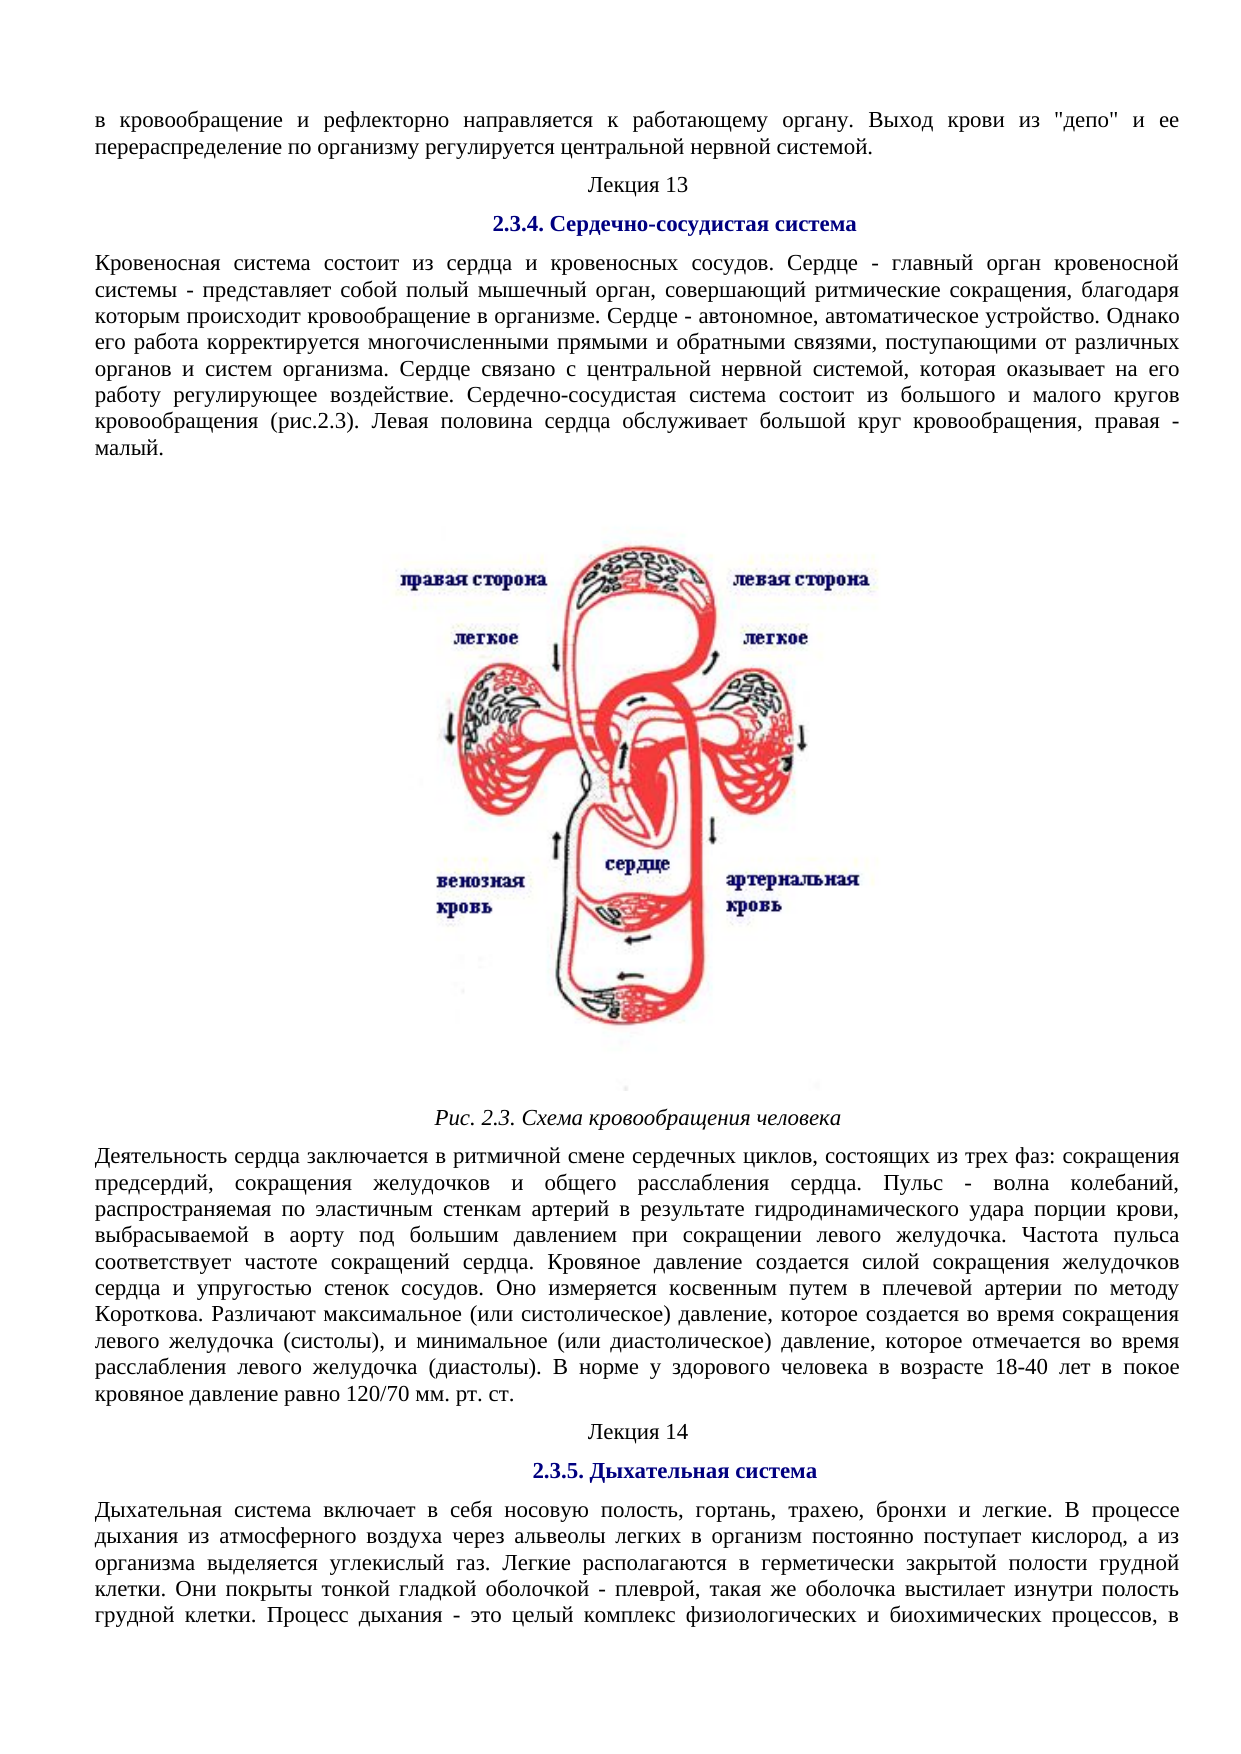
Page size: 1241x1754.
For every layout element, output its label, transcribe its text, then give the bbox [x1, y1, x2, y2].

text Лекция 14 [94, 1418, 1181, 1445]
subtitle 2.3.4. Сердечно-сосудистая система [124, 210, 1181, 237]
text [94, 1496, 1181, 1628]
text Лекция 13 [94, 172, 1181, 198]
subtitle 2.3.5. Дыхательная система [124, 1457, 1181, 1484]
text Кровеносная система состоит из сердца и кровеносных сосудов. Сердце - главный орган кровеносной системы - представляет собой полый мышечный орган, совершающий ритмические сокращения, благодаря которым происходит кровообращение в организме. Сердце - автономное, автоматическое устройство. Однако его работа корректируется многочисленными прямыми и обратными связями, поступающими от различных органов и систем организма. Сердце связано с центральной нервной системой, которая оказывает на его работу регулирующее воздействие. Сердечно-сосудистая система состоит из большого и малого кругов кровообращения (рис.2.3). Левая половина сердца обслуживает большой круг кровообращения, правая - малый. [94, 249, 1181, 460]
text Деятельность сердца заключается в ритмичной смене сердечных циклов, состоящих из трех фаз: сокращения предсердий, сокращения желудочков и общего расслабления сердца. Пульс - волна колебаний, распространяемая по эластичным стенкам артерий в результате гидродинамического удара порции крови, выбрасываемой в аорту под большим давлением при сокращении левого желудочка. Частота пульса соответствует частоте сокращений сердца. Кровяное давление создается силой сокращения желудочков сердца и упругостью стенок сосудов. Оно измеряется косвенным путем в плечевой артерии по методу Короткова. Различают максимальное (или систолическое) давление, которое создается во время сокращения левого желудочка (систолы), и минимальное (или диастолическое) давление, которое отмечается во время расслабления левого желудочка (диастолы). В норме у здорового человека в возрасте 18-40 лет в покое кровяное давление равно 120/70 мм. рт. ст. [94, 1142, 1181, 1406]
text Рис. 2.3. Схема кровообращения человека [94, 1103, 1181, 1130]
picture [382, 472, 894, 1091]
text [94, 106, 1181, 159]
